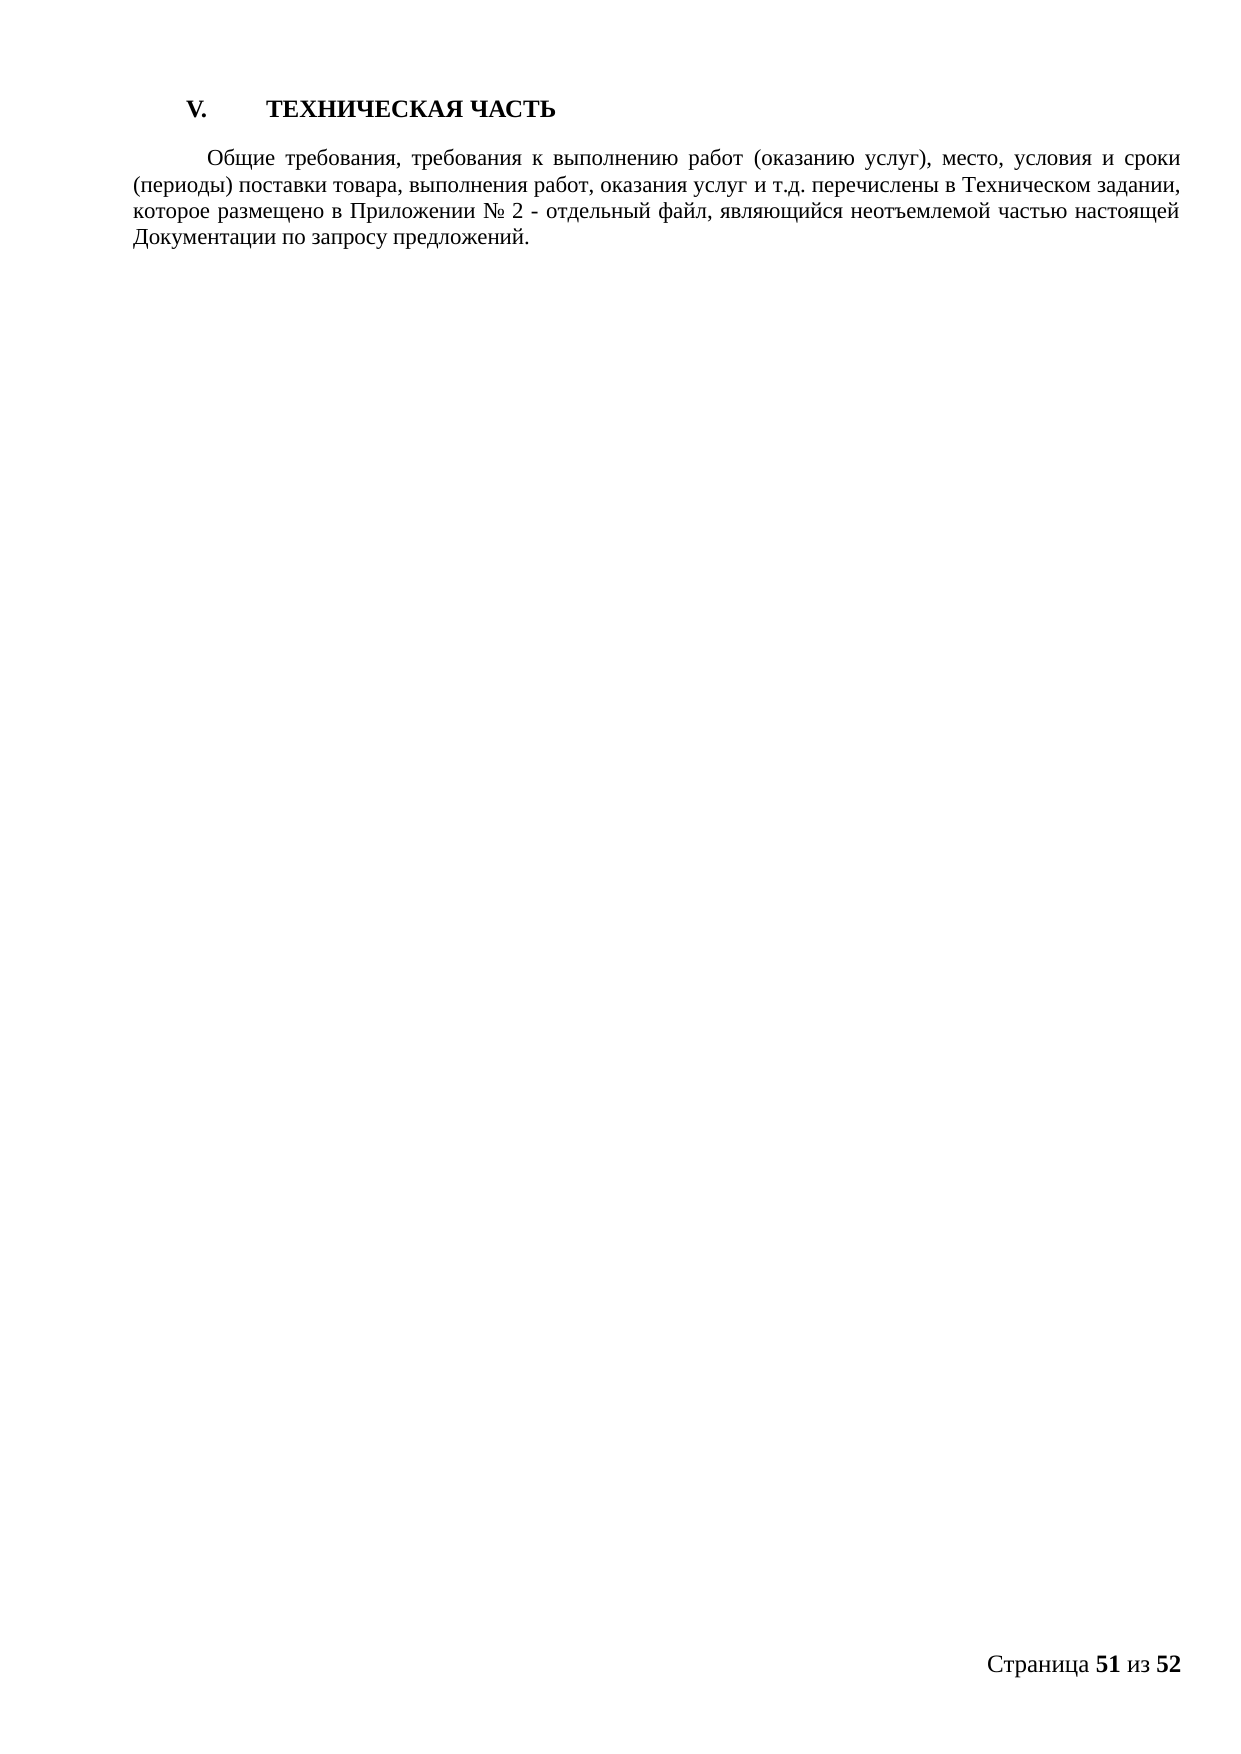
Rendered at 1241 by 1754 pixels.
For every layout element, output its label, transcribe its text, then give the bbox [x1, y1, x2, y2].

subtitle ТЕХНИЧЕСКАЯ ЧАСТЬ [118, 94, 1181, 123]
text Общие требования, требования к выполнению работ (оказанию услуг), место, условия и сроки (периоды) поставки товара, выполнения работ, оказания услуг и т.д. перечислены в Техническом задании, которое размещено в Приложении № 2 - отдельный файл, являющийся неотъемлемой частью настоящей Документации по запросу предложений. [133, 144, 1181, 250]
